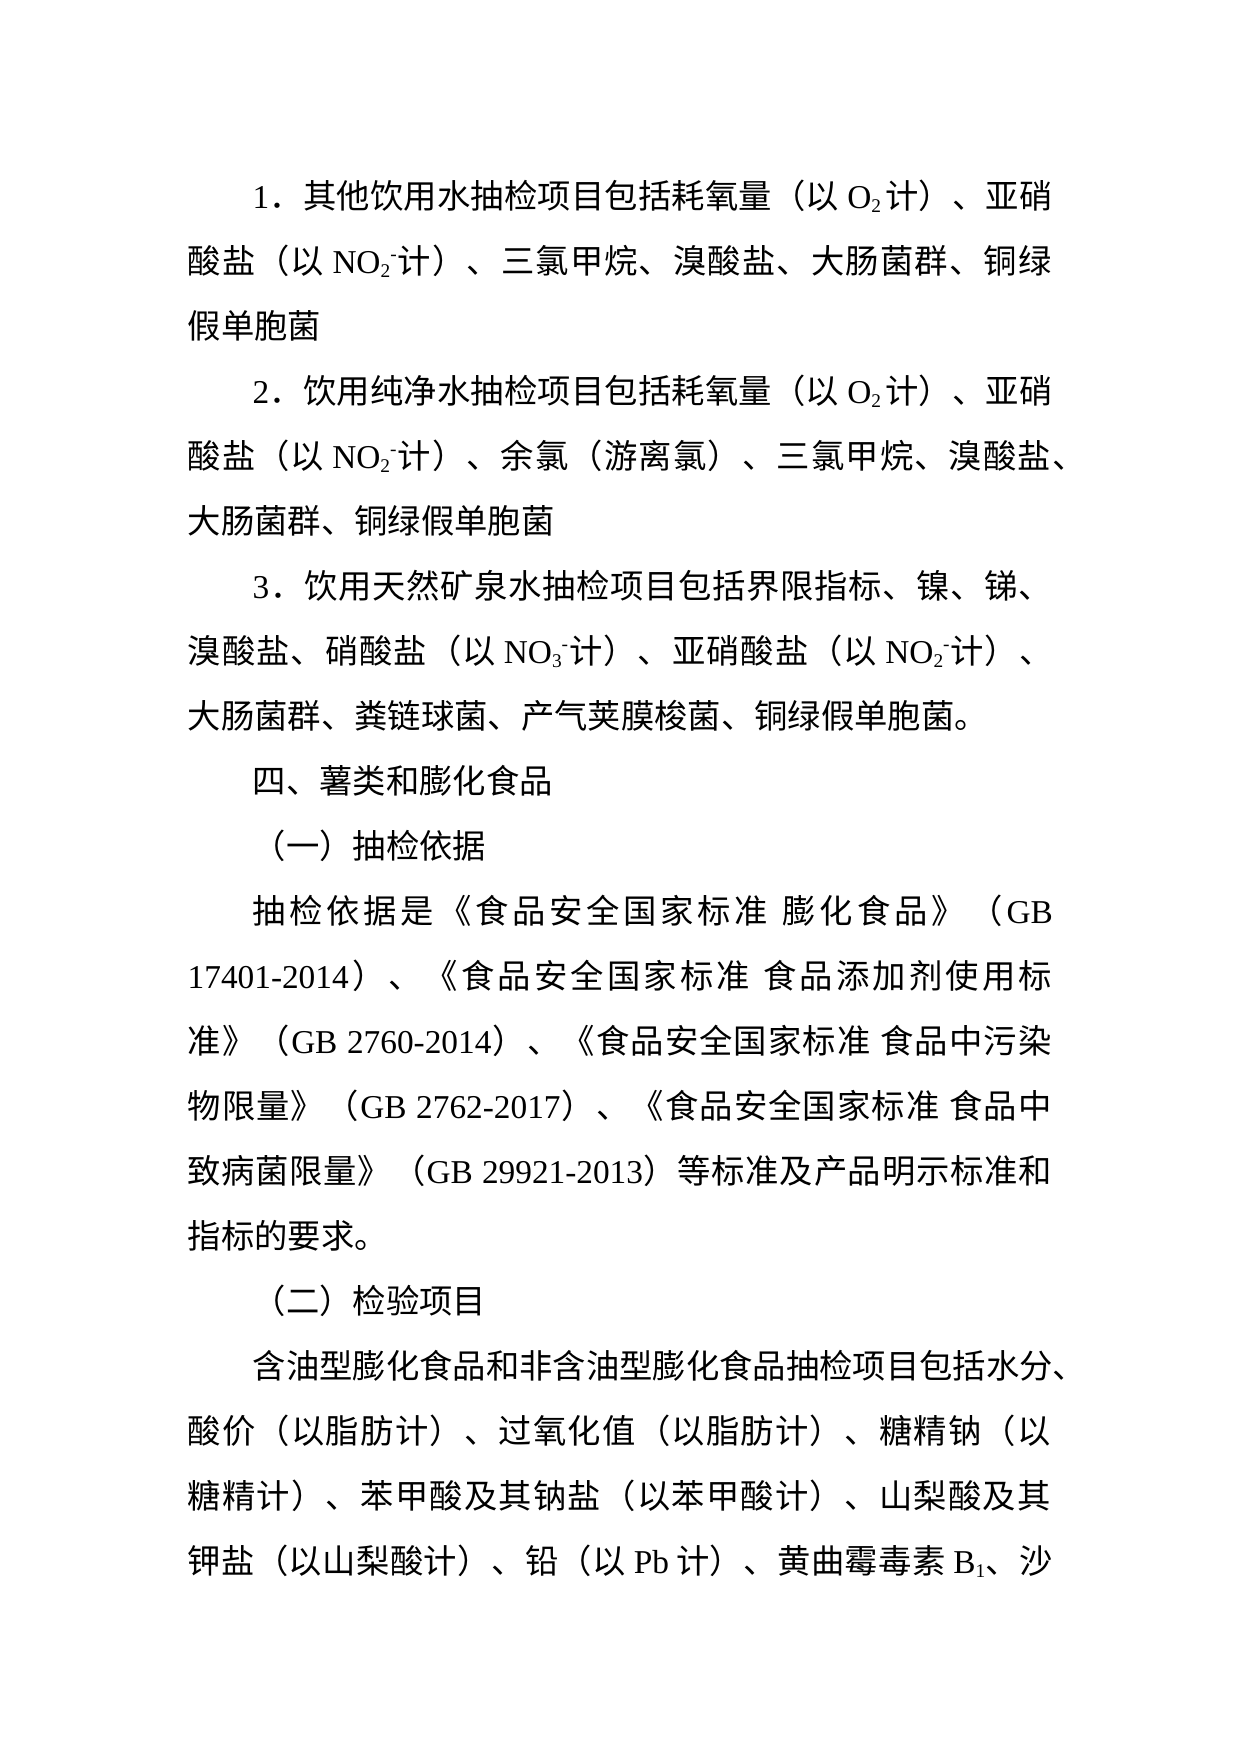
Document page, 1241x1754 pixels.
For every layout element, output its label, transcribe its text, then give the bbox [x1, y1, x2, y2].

text 2．饮用纯净水抽检项目包括耗氧量（以O2计）、亚硝酸盐（以NO2-计）、余氯（游离氯）、三氯甲烷、溴酸盐、大肠菌群、铜绿假单胞菌 [187, 357, 1053, 552]
text 1．其他饮用水抽检项目包括耗氧量（以O2计）、亚硝酸盐（以NO2-计）、三氯甲烷、溴酸盐、大肠菌群、铜绿假单胞菌 [187, 162, 1053, 357]
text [187, 1332, 1053, 1592]
text 3．饮用天然矿泉水抽检项目包括界限指标、镍、锑、溴酸盐、硝酸盐（以NO3-计）、亚硝酸盐（以NO2-计）、大肠菌群、粪链球菌、产气荚膜梭菌、铜绿假单胞菌。 [187, 552, 1053, 747]
text 四、薯类和膨化食品 [187, 747, 1053, 812]
list （一）抽检依据 [187, 812, 1053, 877]
list （二）检验项目 [187, 1267, 1053, 1332]
list 抽检依据是《食品安全国家标准 膨化食品》（GB 17401-2014）、《食品安全国家标准 食品添加剂使用标准》（GB 2760-2014）、《食品安全国家标准 食品中污染物限量》（GB 2762-2017）、《食品安全国家标准 食品中致病菌限量》（GB 29921-2013）等标准及产品明示标准和指标的要求。 [187, 877, 1053, 1267]
